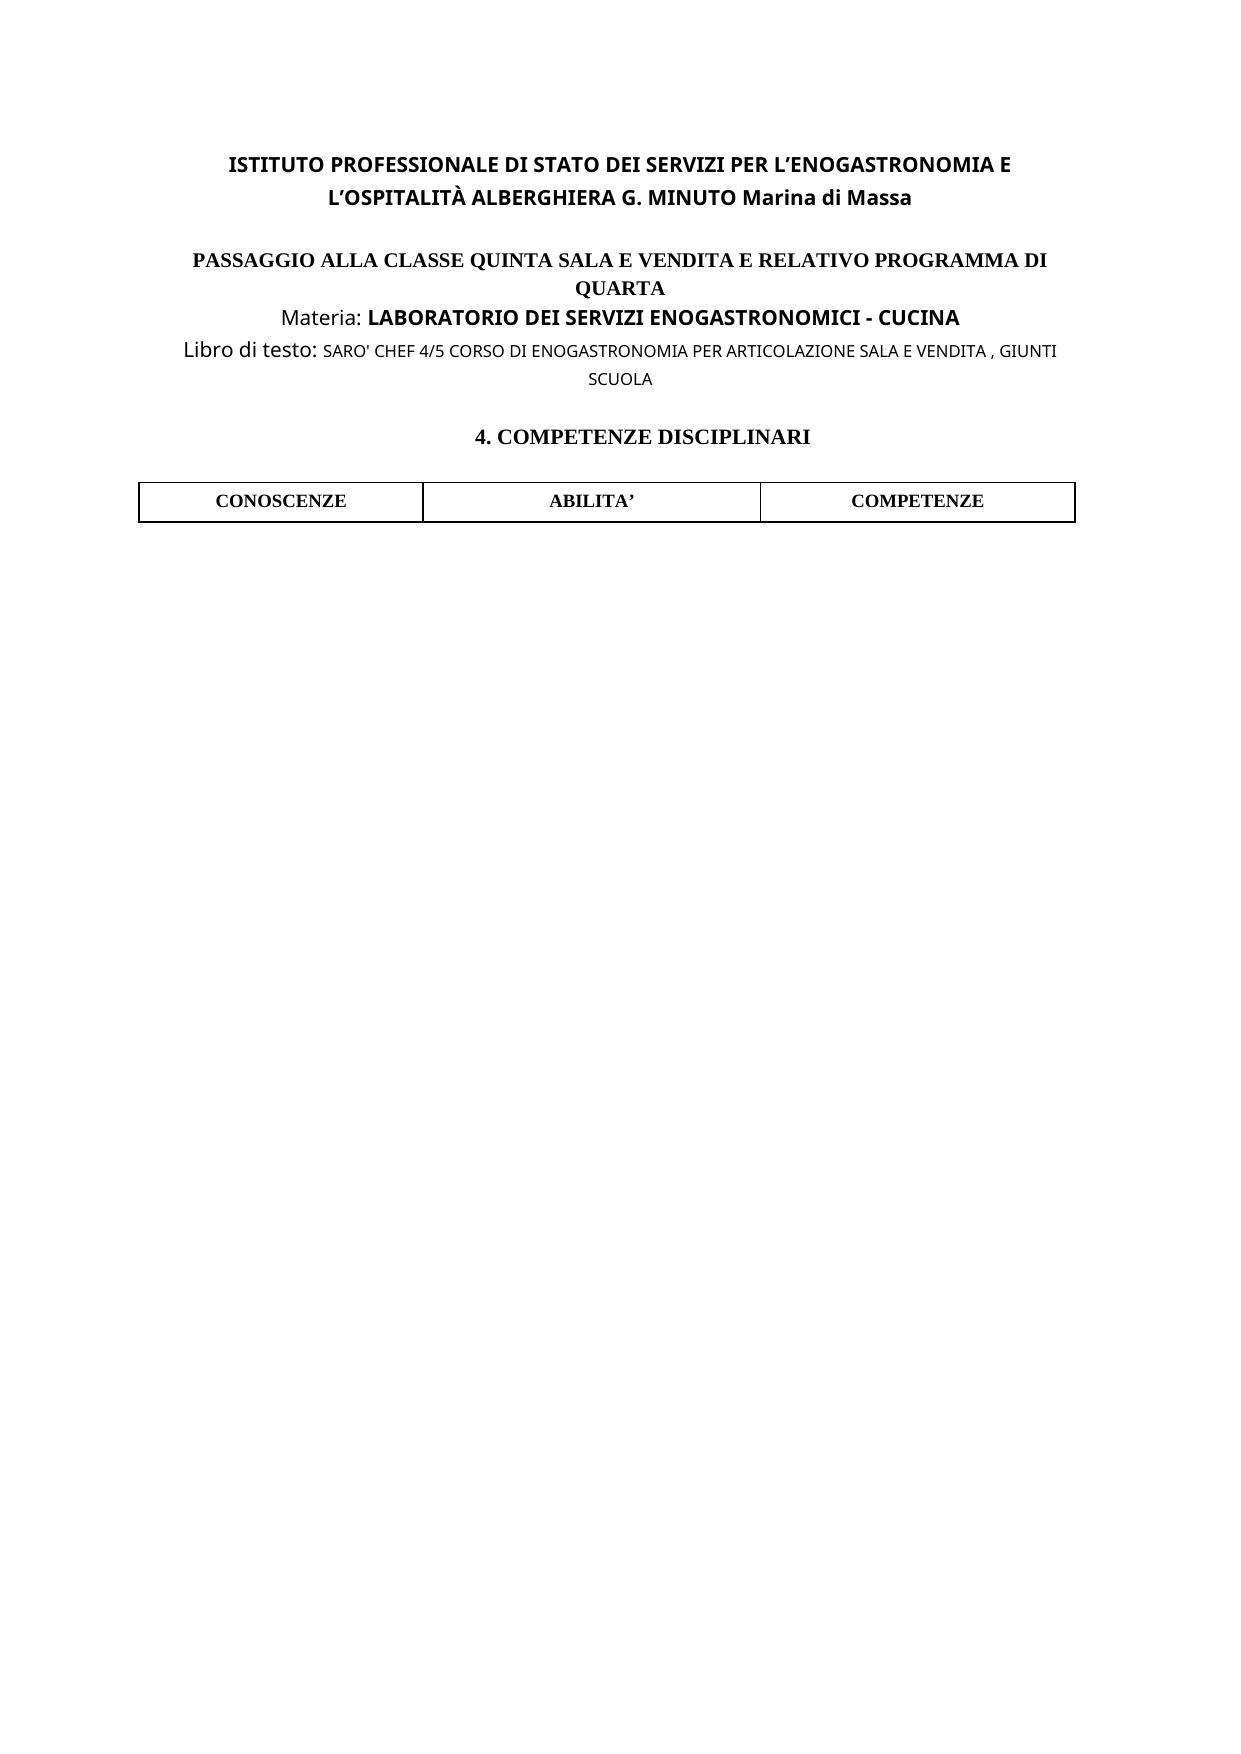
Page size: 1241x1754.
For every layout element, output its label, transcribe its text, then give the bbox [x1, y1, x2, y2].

text L’OSPITALITÀ ALBERGHIERA G. MINUTO Marina di Massa [150, 183, 1090, 211]
table_header COMPETENZE [761, 483, 1074, 521]
text ISTITUTO PROFESSIONALE DI STATO DEI SERVIZI PER L’ENOGASTRONOMIA E [150, 150, 1090, 178]
table_header ABILITA’ [424, 483, 760, 521]
table_header CONOSCENZE [140, 483, 422, 521]
text PASSAGGIO ALLA CLASSE QUINTA SALA E VENDITA E RELATIVO PROGRAMMA DI QUARTA [150, 248, 1090, 299]
text Materia: LABORATORIO DEI SERVIZI ENOGASTRONOMICI - CUCINA [150, 303, 1090, 331]
text 4. COMPETENZE DISCIPLINARI [196, 424, 1090, 449]
text Libro di testo: SARO' CHEF 4/5 CORSO DI ENOGASTRONOMIA PER ARTICOLAZIONE SALA E VENDITA , GIUNTI SCUOLA [150, 336, 1090, 390]
